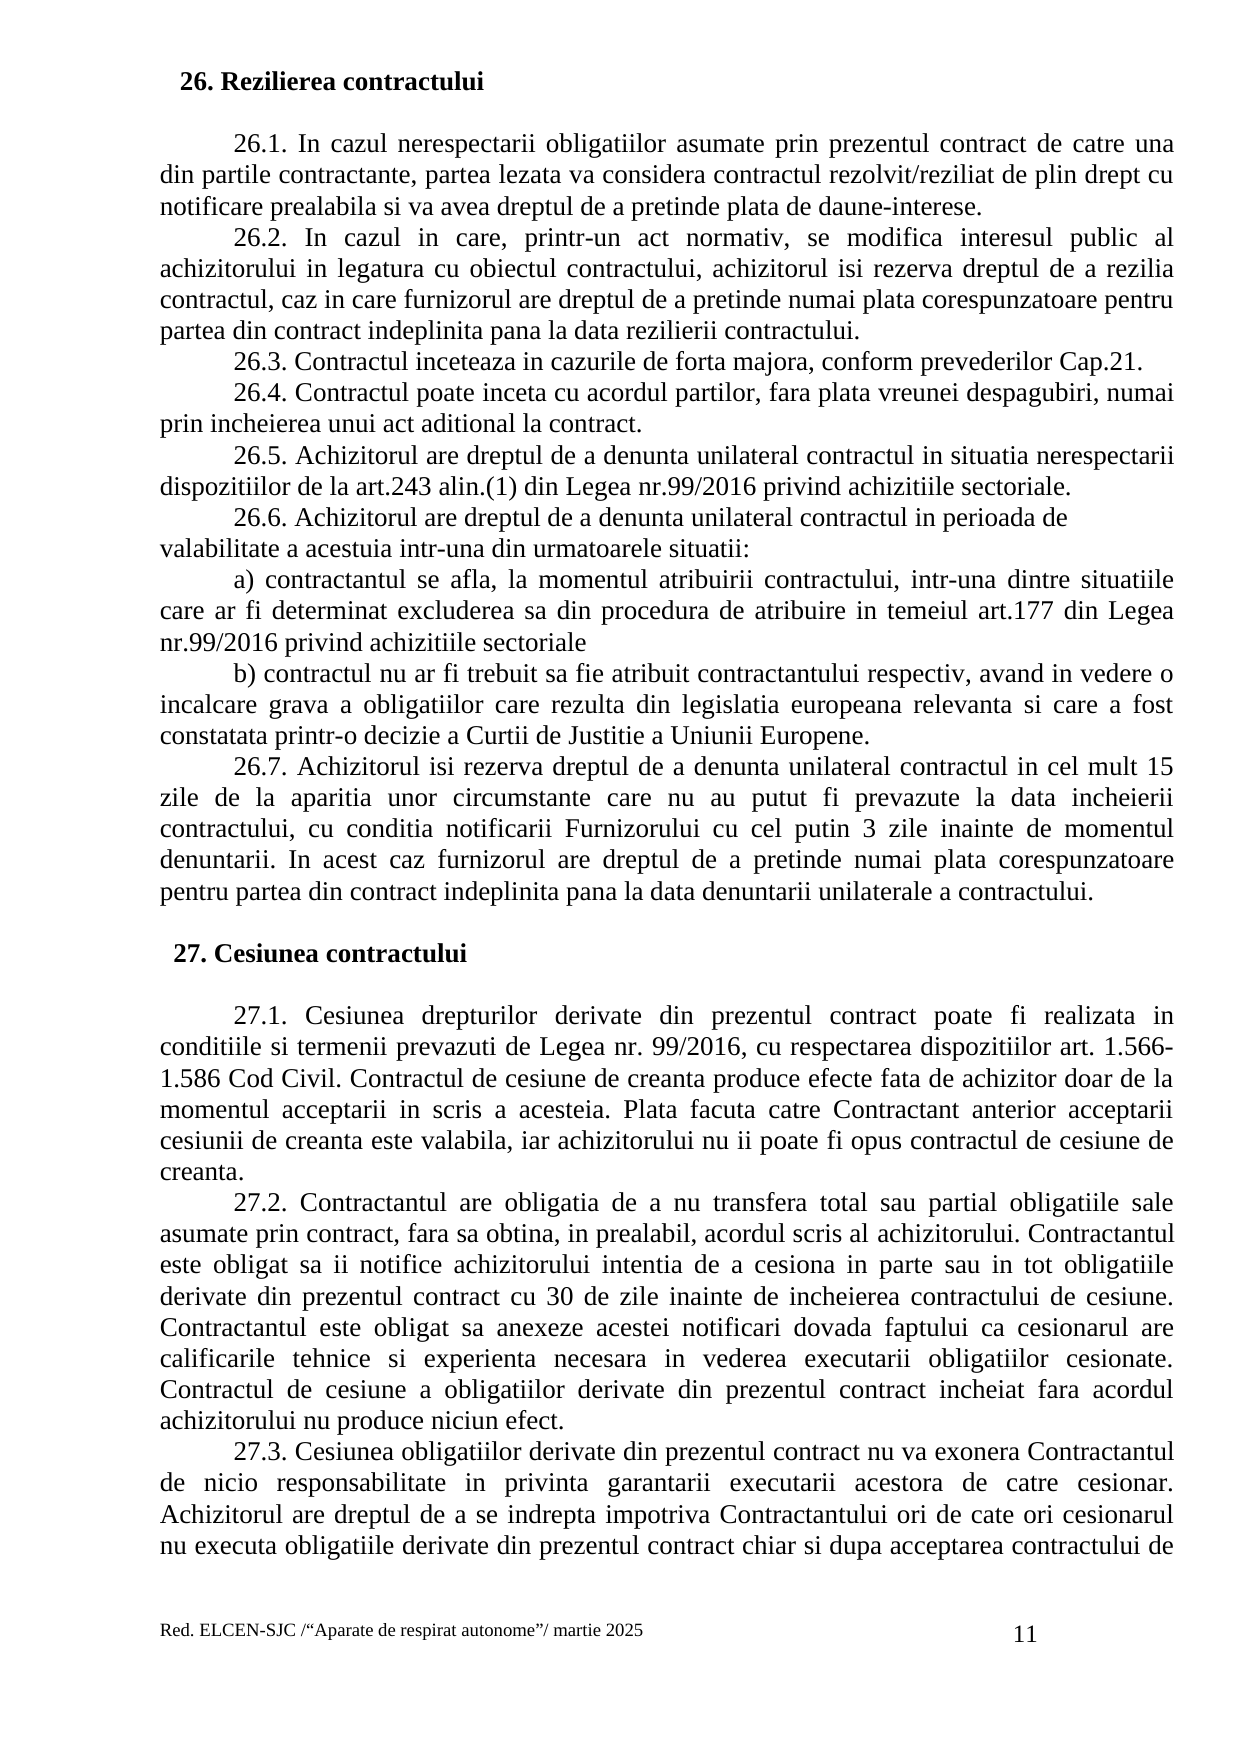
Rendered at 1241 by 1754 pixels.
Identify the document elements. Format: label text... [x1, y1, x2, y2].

text valabilitate a acestuia intr-una din urmatoarele situatii: [159, 532, 1175, 563]
text a) contractantul se afla, la momentul atribuirii contractului, intr-una dintre situatiile care ar fi determinat excluderea sa din procedura de atribuire in temeiul art.177 din Legea nr.99/2016 privind achizitiile sectoriale [159, 563, 1175, 657]
text 26.4. Contractul poate inceta cu acordul partilor, fara plata vreunei despagubiri, numai prin incheierea unui act aditional la contract. [159, 376, 1175, 439]
list 26.7. Achizitorul isi rezerva dreptul de a denunta unilateral contractul in cel mult 15 zile de la aparitia unor circumstante care nu au putut fi prevazute la data incheierii contractului, cu conditia notificarii Furnizorului cu cel putin 3 zile inainte de momentul denuntarii. In acest caz furnizorul are dreptul de a pretinde numai plata corespunzatoare pentru partea din contract indeplinita pana la data denuntarii unilaterale a contractului. [159, 750, 1175, 906]
text 26.5. Achizitorul are dreptul de a denunta unilateral contractul in situatia nerespectarii dispozitiilor de la art.243 alin.(1) din Legea nr.99/2016 privind achizitiile sectoriale. [159, 439, 1175, 501]
text 26.6. Achizitorul are dreptul de a denunta unilateral contractul in perioada de [159, 501, 1175, 532]
text 27.1. Cesiunea drepturilor derivate din prezentul contract poate fi realizata in conditiile si termenii prevazuti de Legea nr. 99/2016, cu respectarea dispozitiilor art. 1.566-1.586 Cod Civil. Contractul de cesiune de creanta produce efecte fata de achizitor doar de la momentul acceptarii in scris a acesteia. Plata facuta catre Contractant anterior acceptarii cesiunii de creanta este valabila, iar achizitorului nu ii poate fi opus contractul de cesiune de creanta. [159, 999, 1175, 1186]
text 27. Cesiunea contractului [159, 937, 1175, 968]
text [159, 1435, 1175, 1560]
text 26.2. In cazul in care, printr-un act normativ, se modifica interesul public al achizitorului in legatura cu obiectul contractului, achizitorul isi rezerva dreptul de a rezilia contractul, caz in care furnizorul are dreptul de a pretinde numai plata corespunzatoare pentru partea din contract indeplinita pana la data rezilierii contractului. [159, 221, 1175, 345]
text 26. Rezilierea contractului [159, 65, 1175, 96]
text 27.2. Contractantul are obligatia de a nu transfera total sau partial obligatiile sale asumate prin contract, fara sa obtina, in prealabil, acordul scris al achizitorului. Contractantul este obligat sa ii notifice achizitorului intentia de a cesiona in parte sau in tot obligatiile derivate din prezentul contract cu 30 de zile inainte de incheierea contractului de cesiune. Contractantul este obligat sa anexeze acestei notificari dovada faptului ca cesionarul are calificarile tehnice si experienta necesara in vederea executarii obligatiilor cesionate. Contractul de cesiune a obligatiilor derivate din prezentul contract incheiat fara acordul achizitorului nu produce niciun efect. [159, 1186, 1175, 1435]
text b) contractul nu ar fi trebuit sa fie atribuit contractantului respectiv, avand in vedere o incalcare grava a obligatiilor care rezulta din legislatia europeana relevanta si care a fost constatata printr-o decizie a Curtii de Justitie a Uniunii Europene. [159, 657, 1175, 750]
text 26.3. Contractul inceteaza in cazurile de forta majora, conform prevederilor Cap.21. [159, 345, 1175, 376]
text 26.1. In cazul nerespectarii obligatiilor asumate prin prezentul contract de catre una din partile contractante, partea lezata va considera contractul rezolvit/reziliat de plin drept cu notificare prealabila si va avea dreptul de a pretinde plata de daune-interese. [159, 127, 1175, 221]
